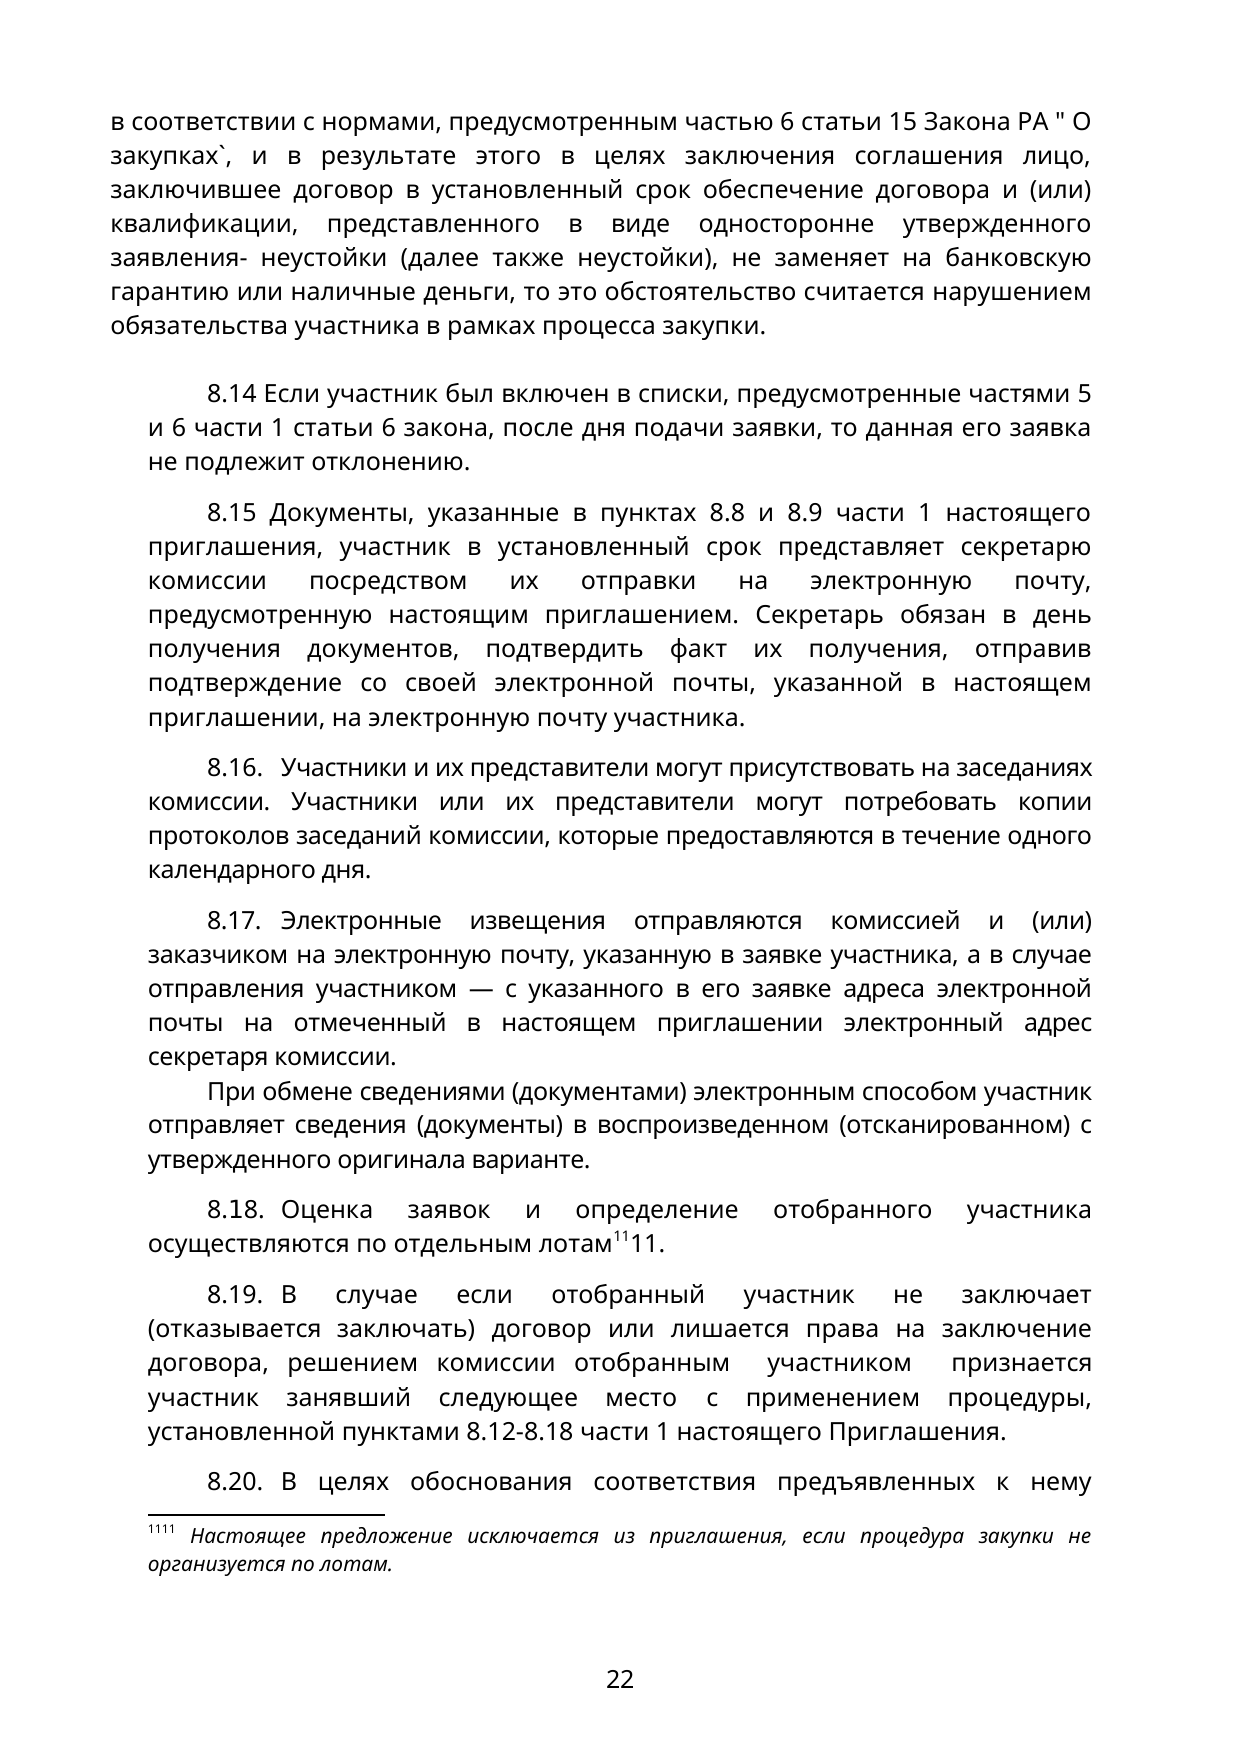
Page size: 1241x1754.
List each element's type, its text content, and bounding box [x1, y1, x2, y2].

text При обмене сведениями (документами) электронным способом участник отправляет сведения (документы) в воспроизведенном (отсканированном) с утвержденного оригинала варианте. [148, 1073, 1092, 1175]
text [148, 1464, 1092, 1498]
text 8.16. Участники и их представители могут присутствовать на заседаниях комиссии. Участники или их представители могут потребовать копии протоколов заседаний комиссии, которые предоставляются в течение одного календарного дня. [148, 750, 1092, 886]
text 8.18. Оценка заявок и определение отобранного участника осуществляются по отдельным лотам11. [148, 1192, 1092, 1260]
text 8.19. В случае если отобранный участник не заключает (отказывается заключать) договор или лишается права на заключение договора, решением комиссии отобранным участником признается участник занявший следующее место с применением процедуры, установленной пунктами 8.12-8.18 части 1 настоящего Приглашения. [148, 1277, 1092, 1447]
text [110, 103, 1092, 342]
text 8.14 Если участник был включен в списки, предусмотренные частями 5 и 6 части 1 статьи 6 закона, после дня подачи заявки, то данная его заявка не подлежит отклонению. [148, 376, 1092, 478]
text 8.17. Электронные извещения отправляются комиссией и (или) заказчиком на электронную почту, указанную в заявке участника, а в случае отправления участником — с указанного в его заявке адреса электронной почты на отмеченный в настоящем приглашении электронный адрес секретаря комиссии. [148, 903, 1092, 1073]
text 8.15 Документы, указанные в пунктах 8.8 и 8.9 части 1 настоящего приглашения, участник в установленный срок представляет секретарю комиссии посредством их отправки на электронную почту, предусмотренную настоящим приглашением. Секретарь обязан в день получения документов, подтвердить факт их получения, отправив подтверждение со своей электронной почты, указанной в настоящем приглашении, на электронную почту участника. [148, 495, 1092, 733]
